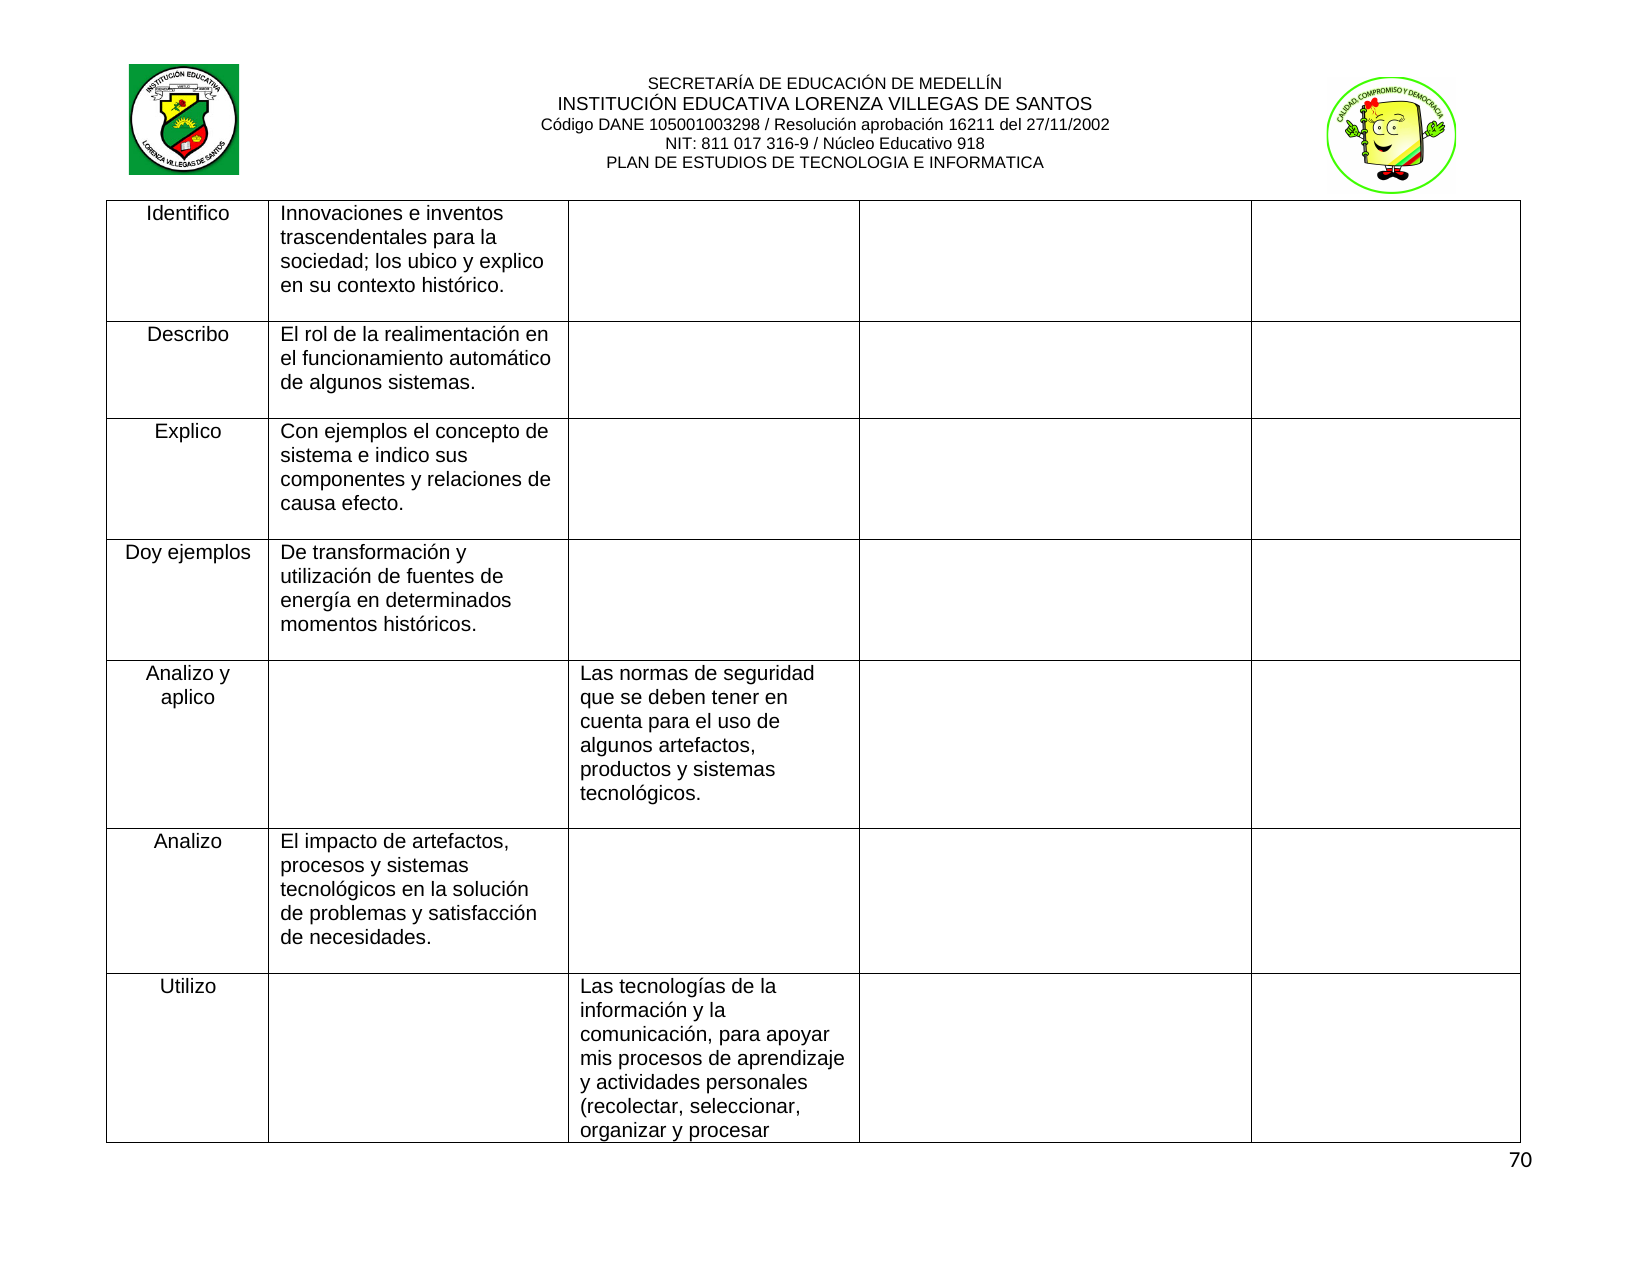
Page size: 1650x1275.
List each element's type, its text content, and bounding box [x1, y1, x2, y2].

table_cell [860, 829, 1251, 973]
table_cell Analizo y aplico [107, 661, 268, 828]
table_cell Doy ejemplos [107, 540, 268, 659]
picture [128, 64, 240, 175]
table_cell [569, 419, 859, 539]
table_cell [1252, 419, 1520, 539]
table_cell [569, 201, 859, 321]
table_cell Identifico [107, 201, 268, 321]
table_cell [860, 661, 1251, 828]
table_cell Innovaciones e inventos trascendentales para la sociedad; los ubico y explico en su contexto histórico. [269, 201, 568, 321]
table_cell [860, 201, 1251, 321]
table_cell [1252, 974, 1520, 1142]
table_cell Con ejemplos el concepto de sistema e indico sus componentes y relaciones de causa efecto. [269, 419, 568, 539]
table_cell Utilizo [107, 974, 268, 1142]
table_cell [860, 322, 1251, 418]
table_cell Explico [107, 419, 268, 539]
table_cell [1252, 540, 1520, 659]
table_cell [1252, 201, 1520, 321]
table_cell [1252, 661, 1520, 828]
table_cell [269, 974, 568, 1142]
table_cell El rol de la realimentación en el funcionamiento automático de algunos sistemas. [269, 322, 568, 418]
table_cell [569, 322, 859, 418]
picture [1326, 77, 1457, 194]
table_cell [1252, 829, 1520, 973]
table_cell Analizo [107, 829, 268, 973]
table_cell [569, 540, 859, 659]
table_cell [860, 540, 1251, 659]
table_cell [569, 829, 859, 973]
table_cell Las normas de seguridad que se deben tener en cuenta para el uso de algunos artefactos, productos y sistemas tecnológicos. [569, 661, 859, 828]
table_cell [269, 661, 568, 828]
table_cell El impacto de artefactos, procesos y sistemas tecnológicos en la solución de problemas y satisfacción de necesidades. [269, 829, 568, 973]
table_cell Describo [107, 322, 268, 418]
table_cell De transformación y utilización de fuentes de energía en determinados momentos históricos. [269, 540, 568, 659]
table_cell [860, 419, 1251, 539]
table_cell [860, 974, 1251, 1142]
table_cell [1252, 322, 1520, 418]
